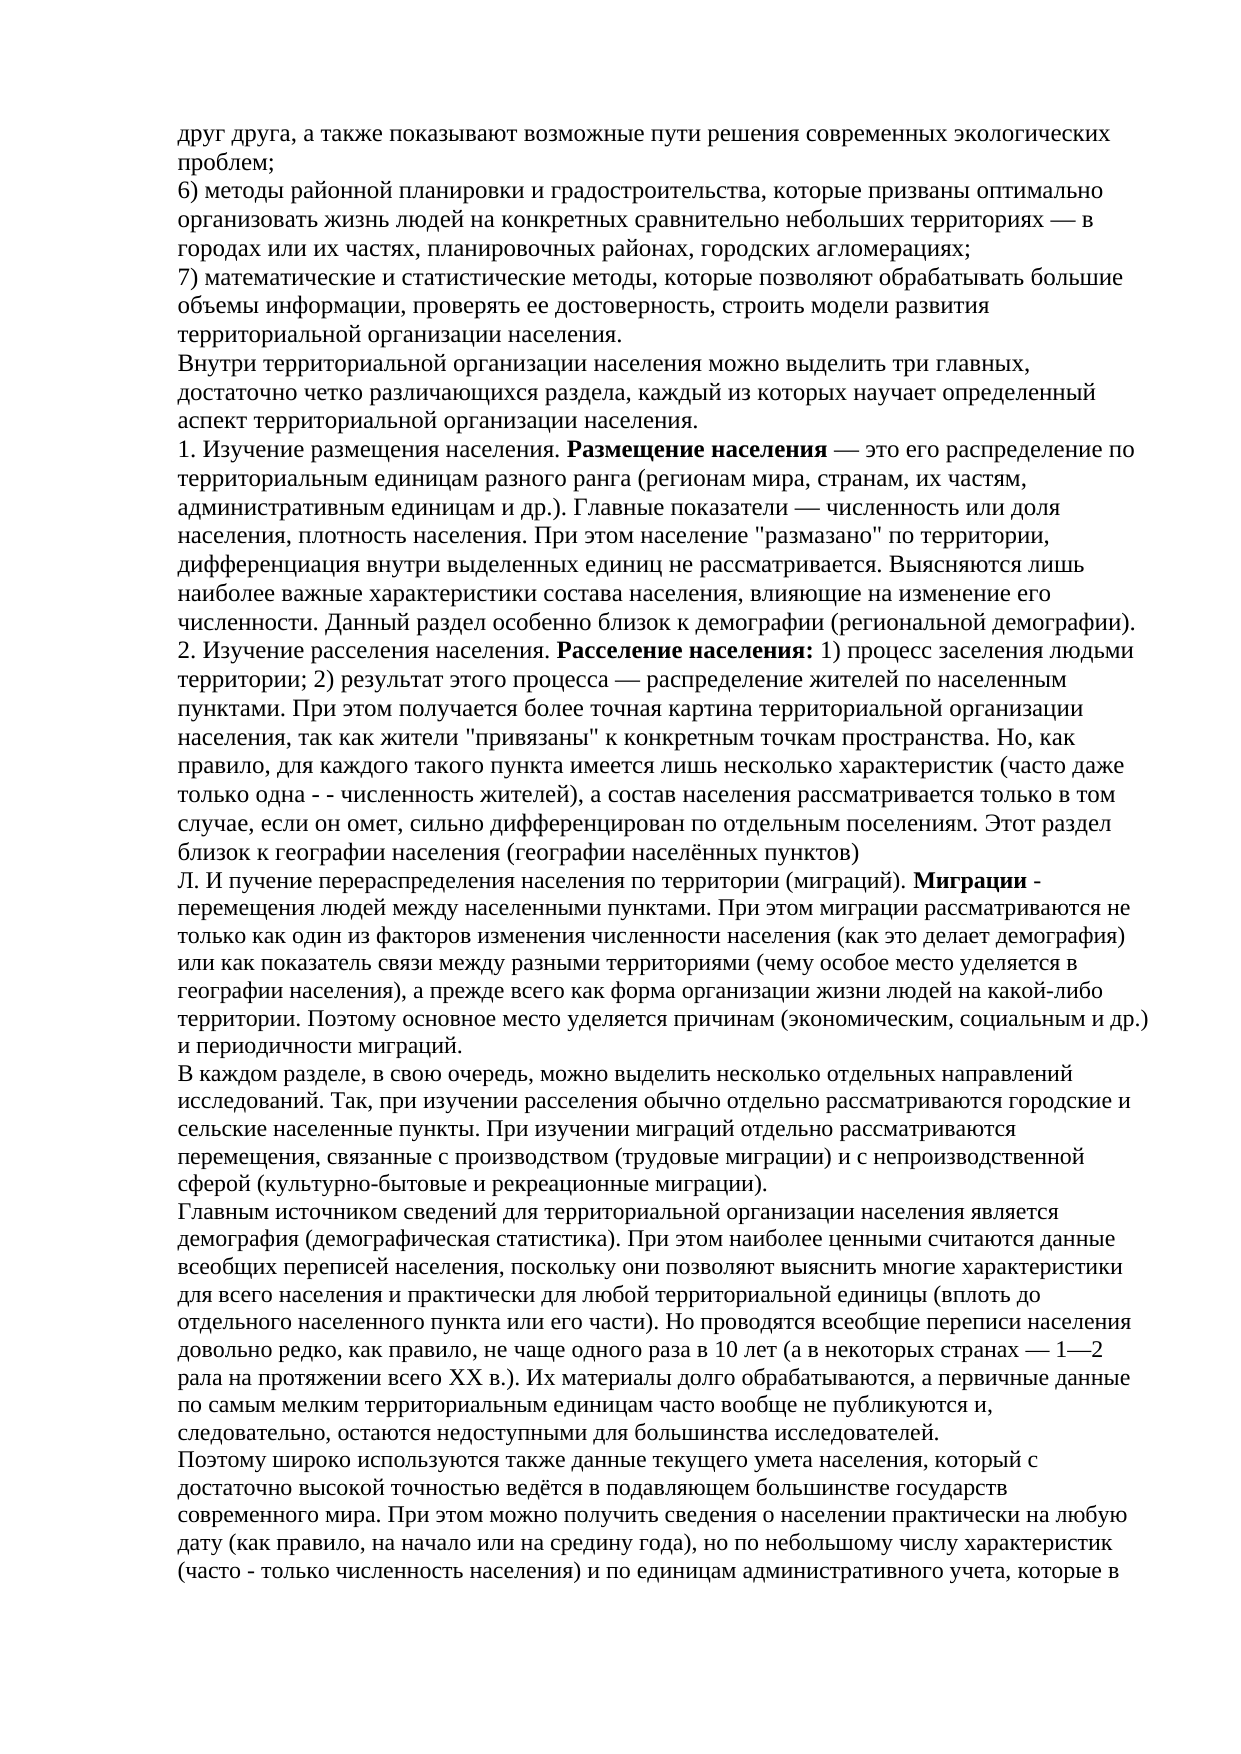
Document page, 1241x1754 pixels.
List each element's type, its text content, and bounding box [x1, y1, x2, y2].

text 1. Изучение размещения населения. Размещение населения — это его распределение по территориальным единицам разного ранга (регионам мира, странам, их частям, административным единицам и др.). Главные показатели — численность или доля населения, плотность населения. При этом население "размазано" по территории, дифференциация внутри выделенных единиц не рассматривается. Выясняются лишь наиболее важные характеристики состава населения, влияющие на изменение его численности. Данный раздел особенно близок к демографии (региональной демографии). [177, 434, 1152, 636]
text Главным источником сведений для территориальной организации населения является демография (демографическая статистика). При этом наиболее ценными считаются данные всеобщих переписей населения, поскольку они позволяют выяснить многие характеристики для всего населения и практически для любой территориальной единицы (вплоть до отдельного населенного пункта или его части). Но проводятся всеобщие переписи населения довольно редко, как правило, не чаще одного раза в 10 лет (а в некоторых странах — 1—2 рала на протяжении всего XX в.). Их материалы долго обрабатываются, а первичные данные по самым мелким территориальным единицам часто вообще не публикуются и, следовательно, остаются недоступными для большинства исследователей. [177, 1197, 1152, 1445]
text В каждом разделе, в свою очередь, можно выделить несколько отдельных направлений исследований. Так, при изучении расселения обычно отдельно рассматриваются городские и сельские населенные пункты. При изучении миграций отдельно рассматриваются перемещения, связанные с производством (трудовые миграции) и с непроизводственной сферой (культурно-бытовые и рекреационные миграции). [177, 1059, 1152, 1197]
text Внутри территориальной организации населения можно выделить три главных, достаточно четко различающихся раздела, каждый из которых научает определенный аспект территориальной организации населения. [177, 348, 1152, 434]
text 2. Изучение расселения населения. Расселение населения: 1) процесс заселения людьми территории; 2) результат этого процесса — распределение жителей по населенным пунктами. При этом получается более точная картина территориальной организации населения, так как жители "привязаны" к конкретным точкам пространства. Но, как правило, для каждого такого пункта имеется лишь несколько характеристик (часто даже только одна - - численность жителей), а состав населения рассматривается только в том случае, если он омет, сильно дифференцирован по отдельным поселениям. Этот раздел близок к географии населения (географии населённых пунктов) [177, 636, 1152, 866]
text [177, 1445, 1152, 1583]
text 6) методы районной планировки и градостроительства, которые призваны оптимально организовать жизнь людей на конкретных сравнительно небольших территориях — в городах или их частях, планировочных районах, городских агломерациях; [177, 176, 1152, 262]
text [177, 118, 1152, 176]
text 7) математические и статистические методы, которые позволяют обрабатывать большие объемы информации, проверять ее достоверность, строить модели развития территориальной организации населения. [177, 262, 1152, 348]
text Л. И пучение перераспределения населения по территории (миграций). Миграции - перемещения людей между населенными пунктами. При этом миграции рассматриваются не только как один из факторов изменения численности населения (как это делает демография) или как показатель связи между разными территориями (чему особое место уделяется в географии населения), а прежде всего как форма организации жизни людей на какой-либо территории. Поэтому основное место уделяется причинам (экономическим, социальным и др.) и периодичности миграций. [177, 866, 1152, 1059]
